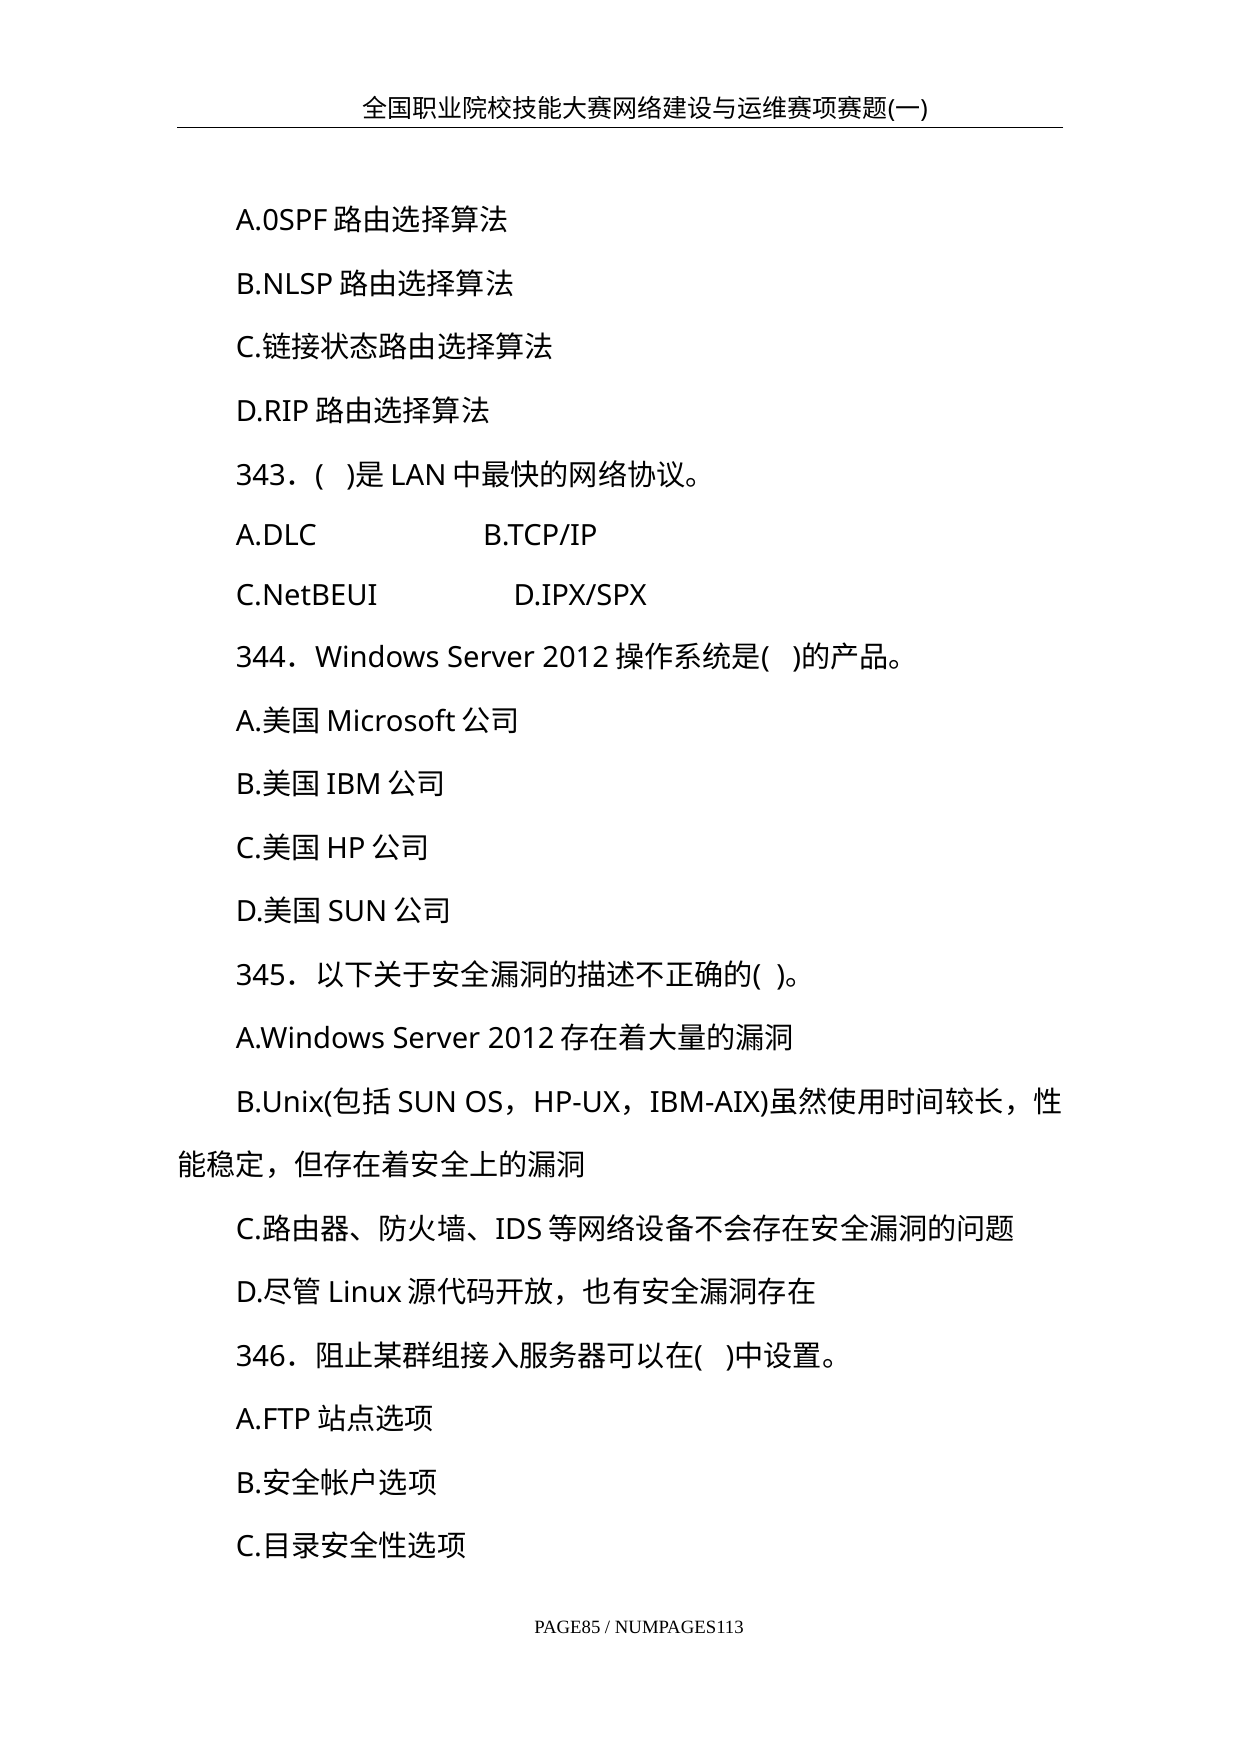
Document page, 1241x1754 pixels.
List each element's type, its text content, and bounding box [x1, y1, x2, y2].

text C.美国HP公司 [177, 824, 1063, 867]
text C.目录安全性选项 [177, 1523, 1063, 1565]
text B.NLSP路由选择算法 [177, 260, 1063, 303]
text A.DLC B.TCP/IP [177, 514, 1063, 554]
text A.0SPF路由选择算法 [177, 197, 1063, 239]
text 346．阻止某群组接入服务器可以在( )中设置。 [177, 1332, 1063, 1375]
text B.安全帐户选项 [177, 1459, 1063, 1502]
text A.FTP站点选项 [177, 1396, 1063, 1438]
text D.尽管Linux源代码开放，也有安全漏洞存在 [177, 1269, 1063, 1311]
text A.Windows Server 2012存在着大量的漏洞 [177, 1015, 1063, 1057]
text 343．( )是LAN中最快的网络协议。 [177, 451, 1063, 493]
text A.美国Microsoft公司 [177, 697, 1063, 739]
text D.美国SUN公司 [177, 888, 1063, 930]
text B.Unix(包括SUN OS，HP-UX，IBM-AIX)虽然使用时间较长，性能稳定，但存在着安全上的漏洞 [177, 1078, 1063, 1184]
text D.RIP路由选择算法 [177, 387, 1063, 430]
text C.链接状态路由选择算法 [177, 324, 1063, 366]
text C.NetBEUI D.IPX/SPX [177, 574, 1063, 614]
text B.美国IBM公司 [177, 761, 1063, 803]
text 345．以下关于安全漏洞的描述不正确的( )。 [177, 951, 1063, 994]
text 344．Windows Server 2012操作系统是( )的产品。 [177, 633, 1063, 676]
text C.路由器、防火墙、IDS等网络设备不会存在安全漏洞的问题 [177, 1205, 1063, 1248]
